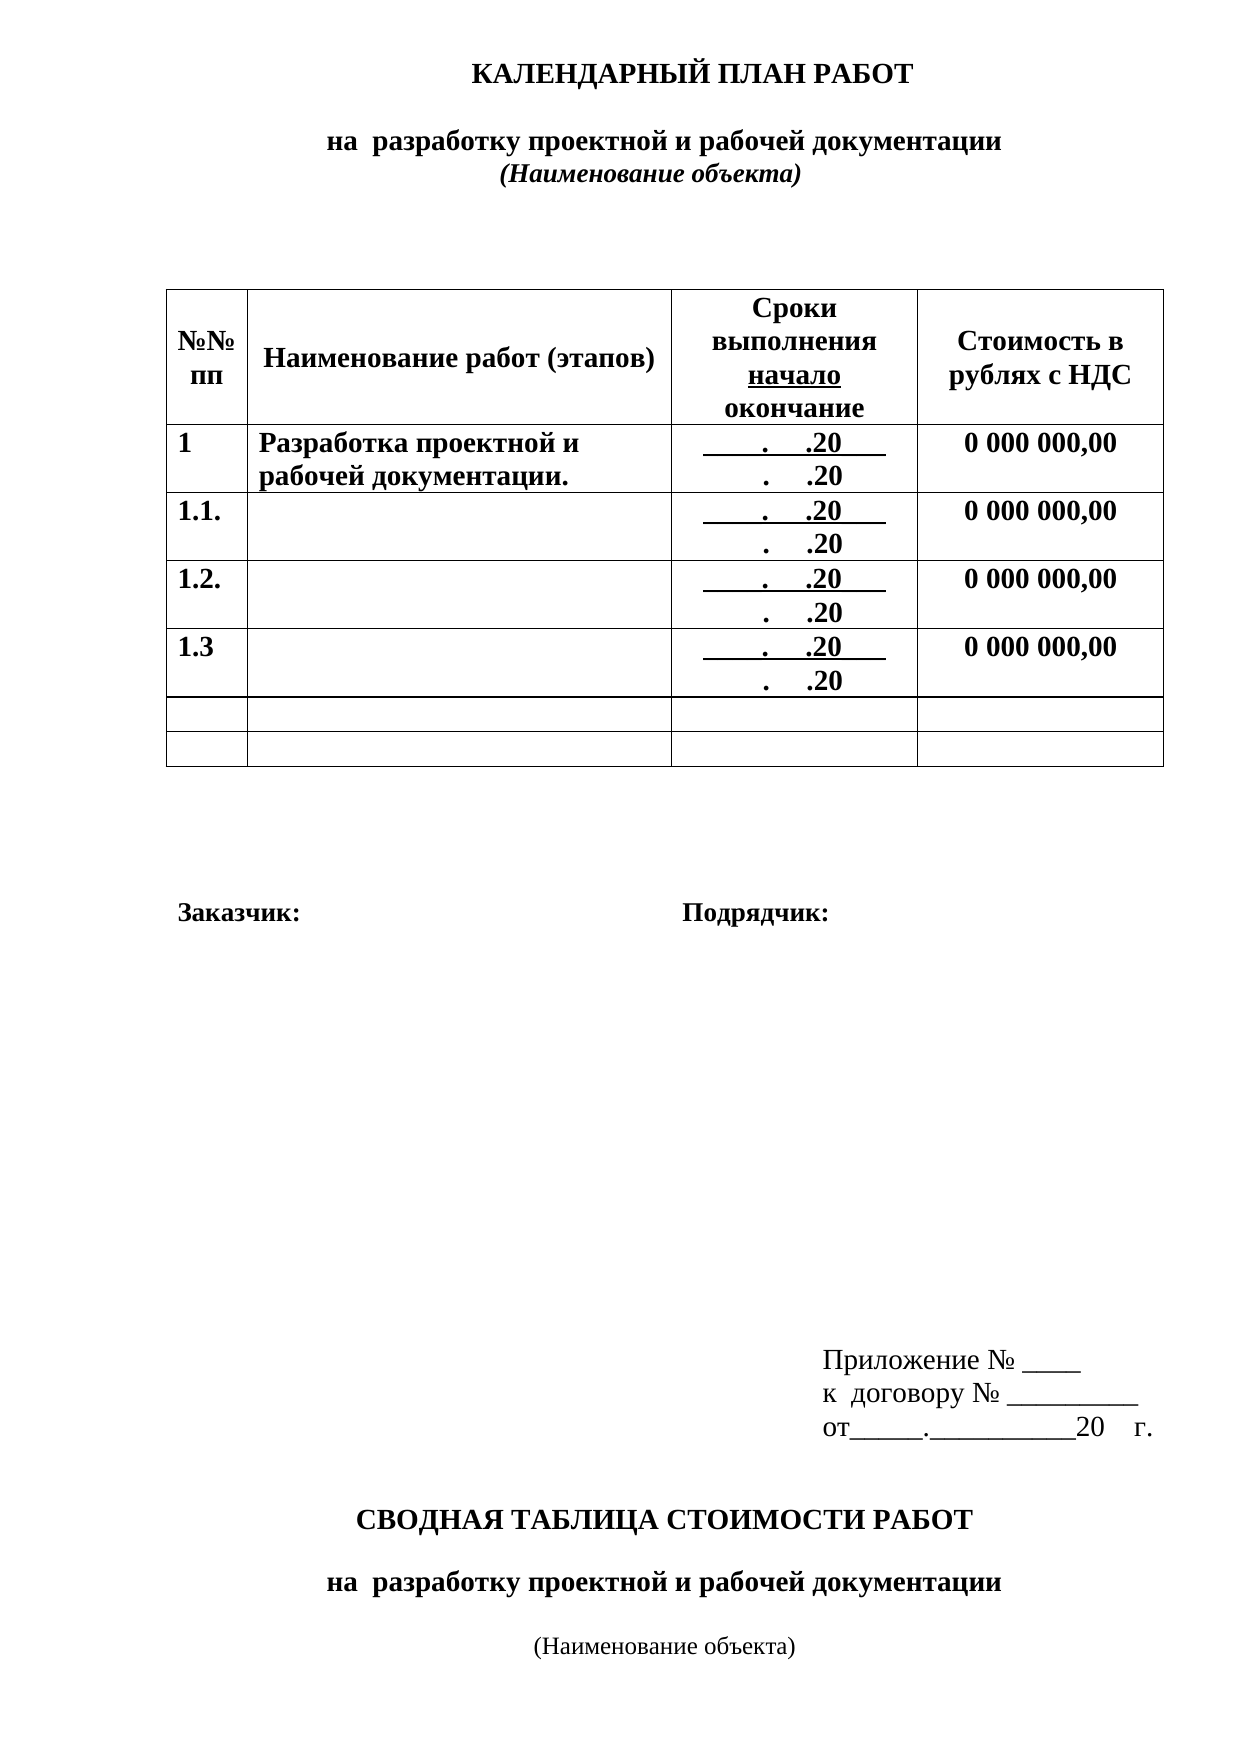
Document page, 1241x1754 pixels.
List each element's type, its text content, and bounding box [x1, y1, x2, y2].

table_cell [167, 698, 247, 731]
table_cell 0 000 000,00 [918, 629, 1163, 696]
table_header Наименование работ (этапов) [248, 290, 671, 424]
table_header Приложение № ____ к договору № _________ от_____.__________20 г. [811, 1342, 1164, 1471]
text (Наименование объекта) [177, 157, 1124, 188]
table_cell ____. .20___ . .20 [672, 561, 917, 628]
table_cell ____. .20___ . .20 [672, 425, 917, 492]
table_cell [248, 732, 671, 766]
table_header №№ пп [167, 290, 247, 424]
table_cell ____. .20___ . .20 [672, 493, 917, 560]
table_cell [248, 629, 671, 696]
text СВОДНАЯ ТАБЛИЦА СТОИМОСТИ РАБОТ [177, 1502, 1152, 1536]
text на разработку проектной и рабочей документации [177, 123, 1152, 157]
text (Наименование объекта) [177, 1631, 1152, 1660]
text на разработку проектной и рабочей документации [177, 1564, 1152, 1598]
table_cell 1.1. [167, 493, 247, 560]
table_header Сроки выполнения начало окончание [672, 290, 917, 424]
table_cell [248, 493, 671, 560]
table_cell [248, 698, 671, 731]
table_cell 1.3 [167, 629, 247, 696]
table_cell Разработка проектной и рабочей документации. [248, 425, 671, 492]
table_cell 0 000 000,00 [918, 425, 1163, 492]
table_cell 1 [167, 425, 247, 492]
table_cell [248, 561, 671, 628]
table_cell [918, 732, 1163, 766]
table_header Заказчик: [166, 896, 664, 927]
table_cell [918, 698, 1163, 731]
table_header Стоимость в рублях с НДС [918, 290, 1163, 424]
table_cell 1.2. [167, 561, 247, 628]
table_cell 0 000 000,00 [918, 493, 1163, 560]
table_header Подрядчик: [664, 896, 1163, 927]
text КАЛЕНДАРНЫЙ ПЛАН РАБОТ [177, 56, 1152, 90]
table_cell [672, 732, 917, 766]
table_cell ____. .20___ . .20 [672, 629, 917, 696]
table_cell [167, 732, 247, 766]
table_cell 0 000 000,00 [918, 561, 1163, 628]
table_cell [672, 698, 917, 731]
